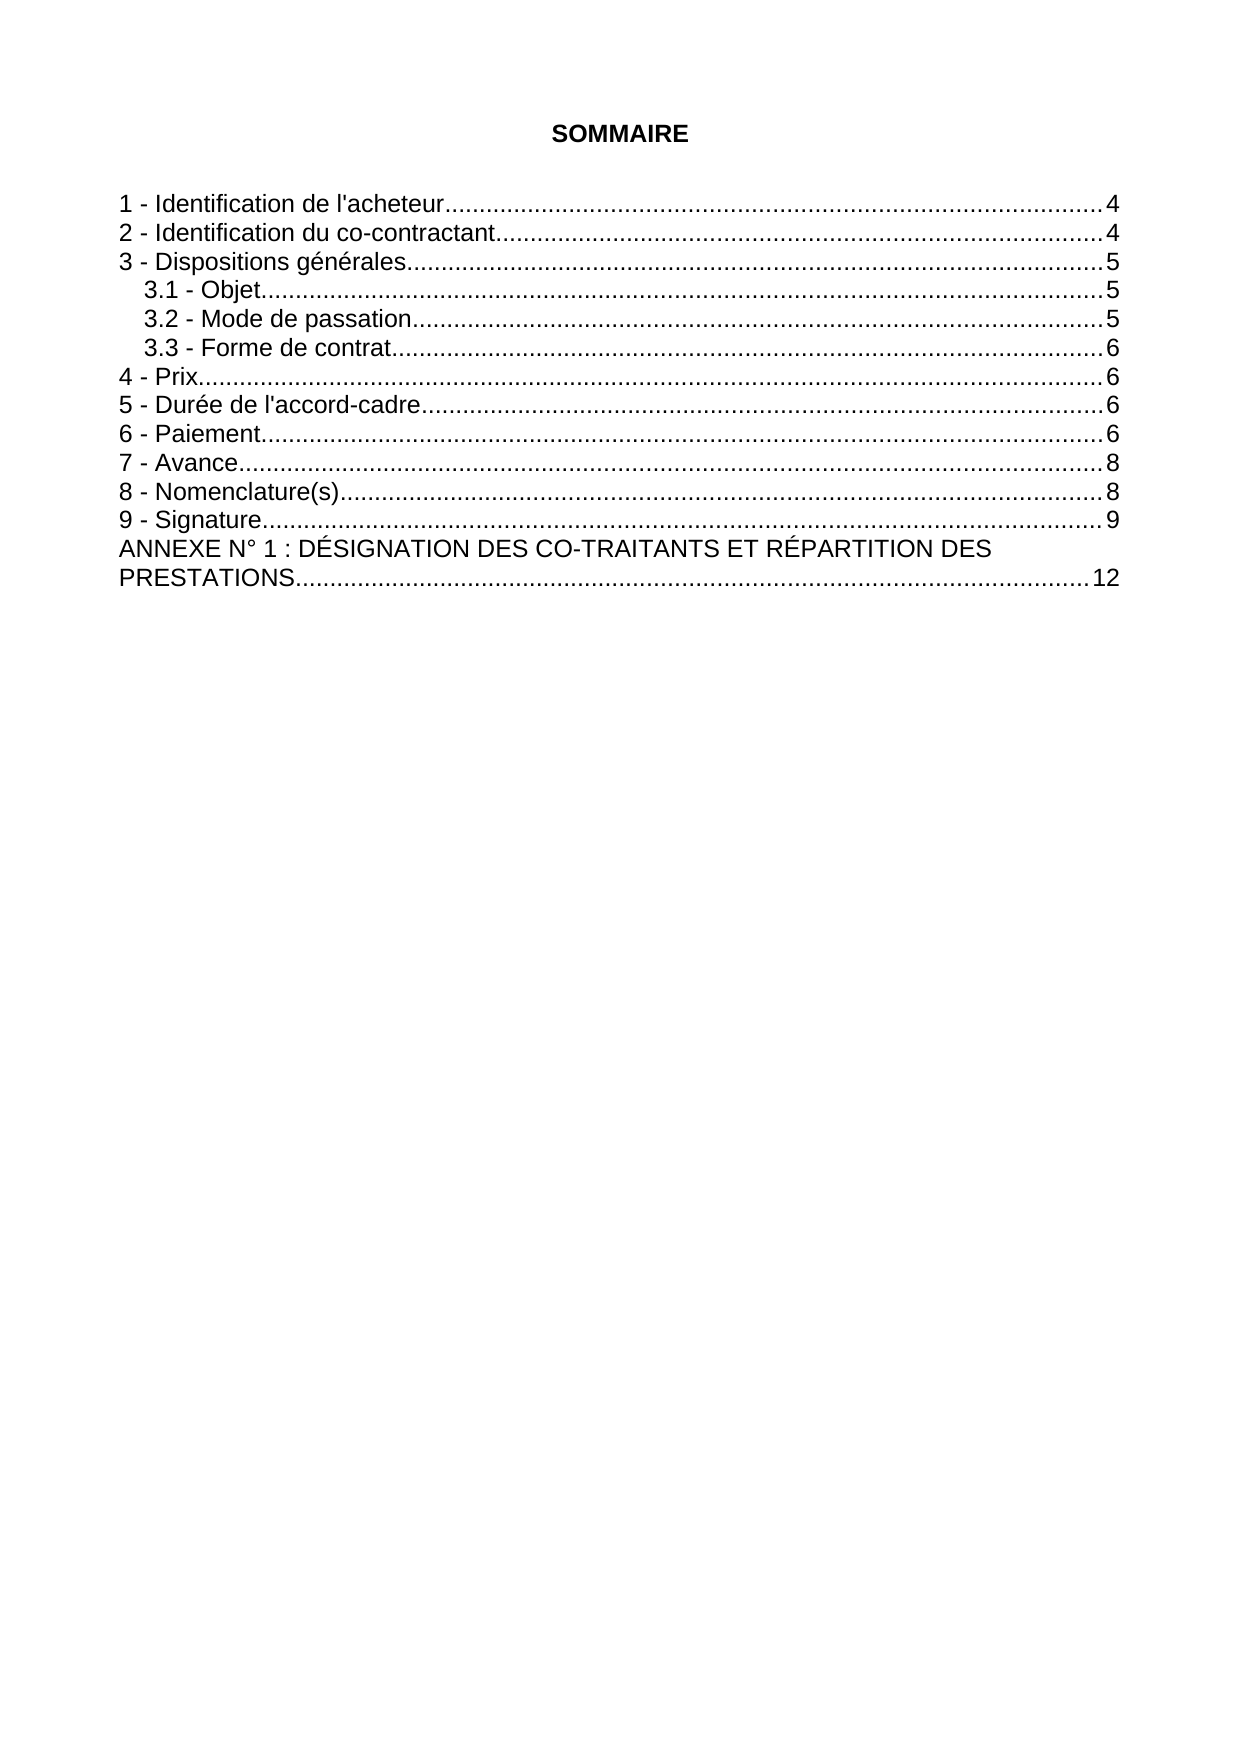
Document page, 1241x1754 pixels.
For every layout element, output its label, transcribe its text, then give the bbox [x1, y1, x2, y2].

text 3 - Dispositions générales 5 [119, 247, 1121, 275]
text 6 - Paiement 6 [119, 419, 1121, 448]
text 2 - Identification du co-contractant 4 [119, 218, 1121, 247]
text 9 - Signature 9 [119, 505, 1121, 534]
text SOMMAIRE [119, 119, 1121, 147]
text 8 - Nomenclature(s) 8 [119, 477, 1121, 505]
text 7 - Avance 8 [119, 448, 1121, 477]
text 1 - Identification de l'acheteur 4 [119, 189, 1121, 218]
text 4 - Prix 6 [119, 362, 1121, 390]
text 3.1 - Objet 5 [144, 275, 1121, 304]
text 3.3 - Forme de contrat 6 [144, 333, 1121, 362]
text 3.2 - Mode de passation 5 [144, 304, 1121, 333]
text 5 - Durée de l'accord-cadre 6 [119, 390, 1121, 419]
text ANNEXE N° 1 : DÉSIGNATION DES CO-TRAITANTS ET RÉPARTITION DES PRESTATIONS 12 [119, 534, 1121, 592]
